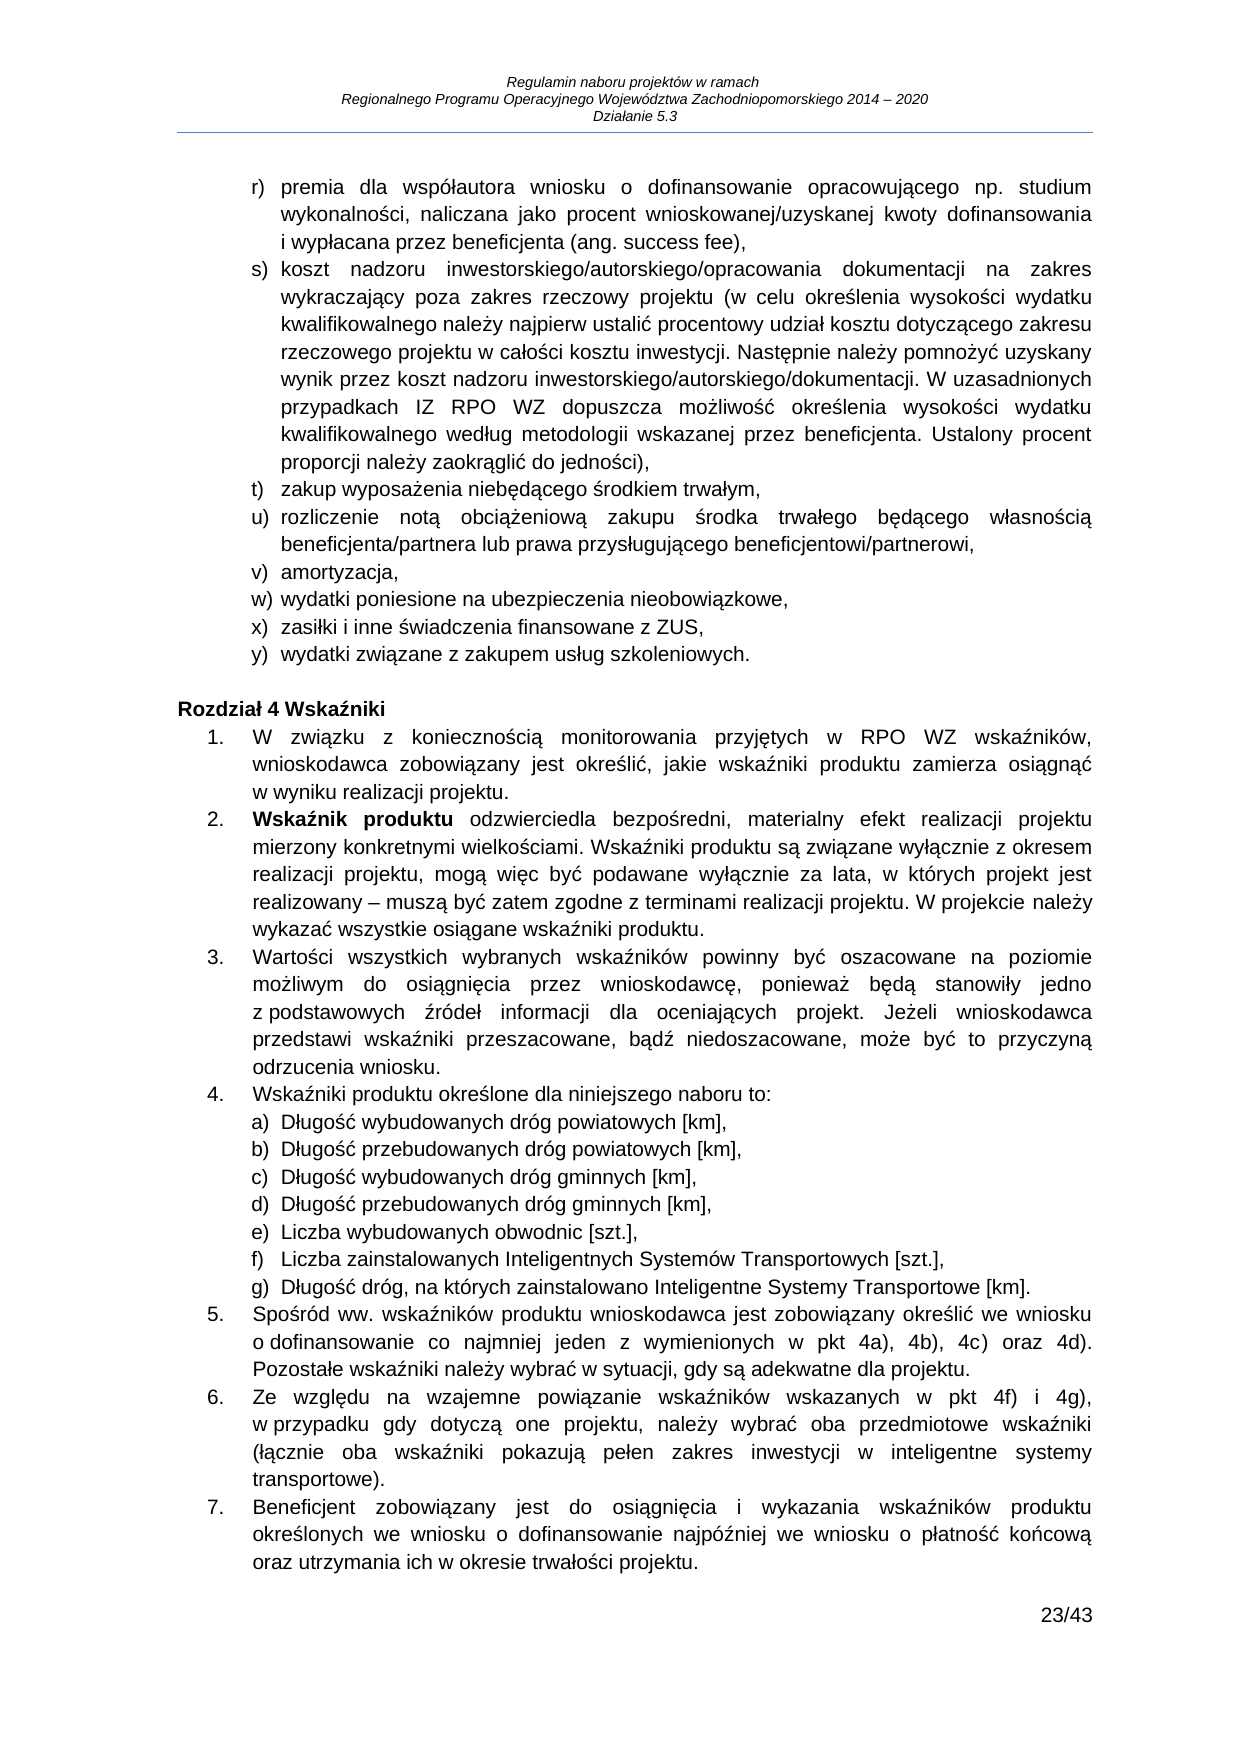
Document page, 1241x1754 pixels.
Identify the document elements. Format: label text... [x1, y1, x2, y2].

list zakup wyposażenia niebędącego środkiem trwałym, [251, 477, 1093, 501]
list Liczba wybudowanych obwodnic [szt.], [251, 1219, 1093, 1243]
list Spośród ww. wskaźników produktu wnioskodawca jest zobowiązany określić we wniosku o dofinansowanie co najmniej jeden z wymienionych w pkt 4a), 4b), 4c) oraz 4d). Pozostałe wskaźniki należy wybrać w sytuacji, gdy są adekwatne dla projektu. [207, 1302, 1093, 1381]
list koszt nadzoru inwestorskiego/autorskiego/opracowania dokumentacji na zakres wykraczający poza zakres rzeczowy projektu (w celu określenia wysokości wydatku kwalifikowalnego należy najpierw ustalić procentowy udział kosztu dotyczącego zakresu rzeczowego projektu w całości kosztu inwestycji. Następnie należy pomnożyć uzyskany wynik przez koszt nadzoru inwestorskiego/autorskiego/dokumentacji. W uzasadnionych przypadkach IZ RPO WZ dopuszcza możliwość określenia wysokości wydatku kwalifikowalnego według metodologii wskazanej przez beneficjenta. Ustalony procent proporcji należy zaokrąglić do jedności), [251, 257, 1093, 473]
list Beneficjent zobowiązany jest do osiągnięcia i wykazania wskaźników produktu określonych we wniosku o dofinansowanie najpóźniej we wniosku o płatność końcową oraz utrzymania ich w okresie trwałości projektu. [207, 1494, 1093, 1573]
list Ze względu na wzajemne powiązanie wskaźników wskazanych w pkt 4f) i 4g), w przypadku gdy dotyczą one projektu, należy wybrać oba przedmiotowe wskaźniki (łącznie oba wskaźniki pokazują pełen zakres inwestycji w inteligentne systemy transportowe). [207, 1384, 1093, 1491]
list Długość przebudowanych dróg powiatowych [km], [251, 1137, 1093, 1161]
list rozliczenie notą obciążeniową zakupu środka trwałego będącego własnością beneficjenta/partnera lub prawa przysługującego beneficjentowi/partnerowi, [251, 504, 1093, 556]
list Wartości wszystkich wybranych wskaźników powinny być oszacowane na poziomie możliwym do osiągnięcia przez wnioskodawcę, ponieważ będą stanowiły jedno z podstawowych źródeł informacji dla oceniających projekt. Jeżeli wnioskodawca przedstawi wskaźniki przeszacowane, bądź niedoszacowane, może być to przyczyną odrzucenia wniosku. [207, 944, 1093, 1078]
list amortyzacja, [251, 559, 1093, 583]
list zasiłki i inne świadczenia finansowane z ZUS, [251, 614, 1093, 638]
list Liczba zainstalowanych Inteligentnych Systemów Transportowych [szt.], [251, 1247, 1093, 1271]
subtitle Rozdział 4 Wskaźniki [177, 697, 1093, 721]
list Wskaźnik produktu odzwierciedla bezpośredni, materialny efekt realizacji projektu mierzony konkretnymi wielkościami. Wskaźniki produktu są związane wyłącznie z okresem realizacji projektu, mogą więc być podawane wyłącznie za lata, w których projekt jest realizowany – muszą być zatem zgodne z terminami realizacji projektu. W projekcie należy wykazać wszystkie osiągane wskaźniki produktu. [207, 807, 1093, 941]
list premia dla współautora wniosku o dofinansowanie opracowującego np. studium wykonalności, naliczana jako procent wnioskowanej/uzyskanej kwoty dofinansowania i wypłacana przez beneficjenta (ang. success fee), [251, 174, 1093, 253]
list Długość dróg, na których zainstalowano Inteligentne Systemy Transportowe [km]. [251, 1274, 1093, 1298]
list Długość wybudowanych dróg gminnych [km], [251, 1164, 1093, 1188]
list wydatki poniesione na ubezpieczenia nieobowiązkowe, [251, 587, 1093, 611]
list Długość przebudowanych dróg gminnych [km], [251, 1192, 1093, 1216]
list W związku z koniecznością monitorowania przyjętych w RPO WZ wskaźników, wnioskodawca zobowiązany jest określić, jakie wskaźniki produktu zamierza osiągnąć w wyniku realizacji projektu. [207, 724, 1093, 803]
list Wskaźniki produktu określone dla niniejszego naboru to: [207, 1082, 1093, 1106]
list Długość wybudowanych dróg powiatowych [km], [251, 1109, 1093, 1133]
list wydatki związane z zakupem usług szkoleniowych. [251, 642, 1093, 666]
